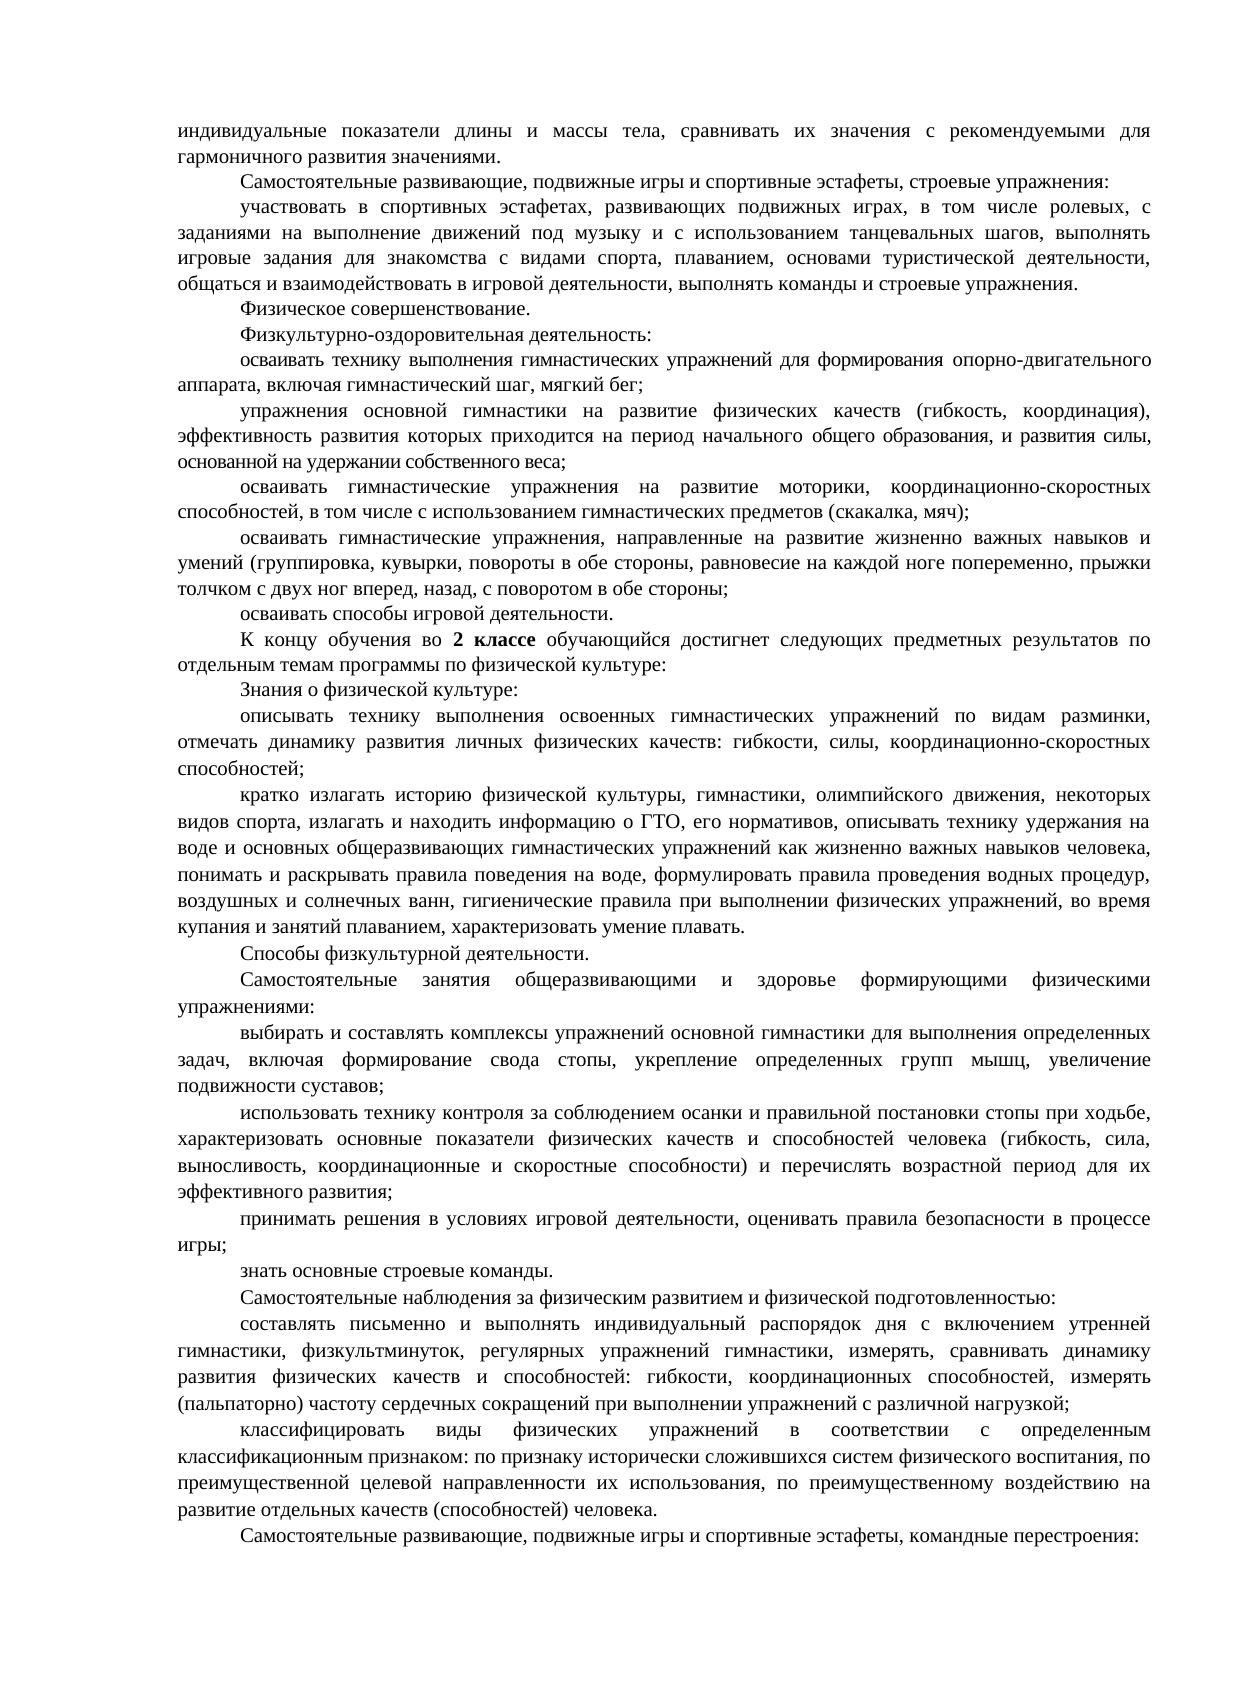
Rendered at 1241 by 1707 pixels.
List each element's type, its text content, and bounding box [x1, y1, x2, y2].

text Физическое совершенствование. [177, 296, 1152, 320]
text описывать технику выполнения освоенных гимнастических упражнений по видам разминки, отмечать динамику развития личных физических качеств: гибкости, силы, координационно-скоростных способностей; [177, 703, 1152, 780]
text использовать технику контроля за соблюдением осанки и правильной постановки стопы при ходьбе, характеризовать основные показатели физических качеств и способностей человека (гибкость, сила, выносливость, координационные и скоростные способности) и перечислять возрастной период для их эффективного развития; [177, 1099, 1152, 1203]
text Самостоятельные развивающие, подвижные игры и спортивные эстафеты, командные перестроения: [177, 1523, 1152, 1547]
text принимать решения в условиях игровой деятельности, оценивать правила безопасности в процессе игры; [177, 1205, 1152, 1256]
text кратко излагать историю физической культуры, гимнастики, олимпийского движения, некоторых видов спорта, излагать и находить информацию о ГТО, его нормативов, описывать технику удержания на воде и основных общеразвивающих гимнастических упражнений как жизненно важных навыков человека, понимать и раскрывать правила поведения на воде, формулировать правила проведения водных процедур, воздушных и солнечных ванн, гигиенические правила при выполнении физических упражнений, во время купания и занятий плаванием, характеризовать умение плавать. [177, 782, 1152, 938]
text классифицировать виды физических упражнений в соответствии с определенным классификационным признаком: по признаку исторически сложившихся систем физического воспитания, по преимущественной целевой направленности их использования, по преимущественному воздействию на развитие отдельных качеств (способностей) человека. [177, 1417, 1152, 1521]
text Физкультурно-оздоровительная деятельность: [177, 321, 1152, 346]
text Самостоятельные занятия общеразвивающими и здоровье формирующими физическими упражнениями: [177, 967, 1152, 1018]
text осваивать гимнастические упражнения на развитие моторики, координационно-скоростных способностей, в том числе с использованием гимнастических предметов (скакалка, мяч); [177, 474, 1152, 523]
text К концу обучения во 2 классе обучающийся достигнет следующих предметных результатов по отдельным темам программы по физической культуре: [177, 626, 1152, 676]
text составлять письменно и выполнять индивидуальный распорядок дня с включением утренней гимнастики, физкультминуток, регулярных упражнений гимнастики, измерять, сравнивать динамику развития физических качеств и способностей: гибкости, координационных способностей, измерять (пальпаторно) частоту сердечных сокращений при выполнении упражнений с различной нагрузкой; [177, 1311, 1152, 1415]
text осваивать гимнастические упражнения, направленные на развитие жизненно важных навыков и умений (группировка, кувырки, повороты в обе стороны, равновесие на каждой ноге попеременно, прыжки толчком с двух ног вперед, назад, с поворотом в обе стороны; [177, 525, 1152, 600]
text знать основные строевые команды. [177, 1258, 1152, 1282]
text участвовать в спортивных эстафетах, развивающих подвижных играх, в том числе ролевых, с заданиями на выполнение движений под музыку и с использованием танцевальных шагов, выполнять игровые задания для знакомства с видами спорта, плаванием, основами туристической деятельности, общаться и взаимодействовать в игровой деятельности, выполнять команды и строевые упражнения. [177, 194, 1152, 295]
text Способы физкультурной деятельности. [177, 941, 1152, 965]
text Самостоятельные развивающие, подвижные игры и спортивные эстафеты, строевые упражнения: [177, 169, 1152, 193]
text Самостоятельные наблюдения за физическим развитием и физической подготовленностью: [177, 1285, 1152, 1309]
text выбирать и составлять комплексы упражнений основной гимнастики для выполнения определенных задач, включая формирование свода стопы, укрепление определенных групп мышц, увеличение подвижности суставов; [177, 1020, 1152, 1097]
text осваивать технику выполнения гимнастических упражнений для формирования опорно-двигательного аппарата, включая гимнастический шаг, мягкий бег; [177, 347, 1152, 396]
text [177, 118, 1152, 168]
text упражнения основной гимнастики на развитие физических качеств (гибкость, координация), эффективность развития которых приходится на период начального общего образования, и развития силы, основанной на удержании собственного веса; [177, 398, 1152, 473]
text Знания о физической культуре: [177, 677, 1152, 701]
text осваивать способы игровой деятельности. [177, 601, 1152, 625]
